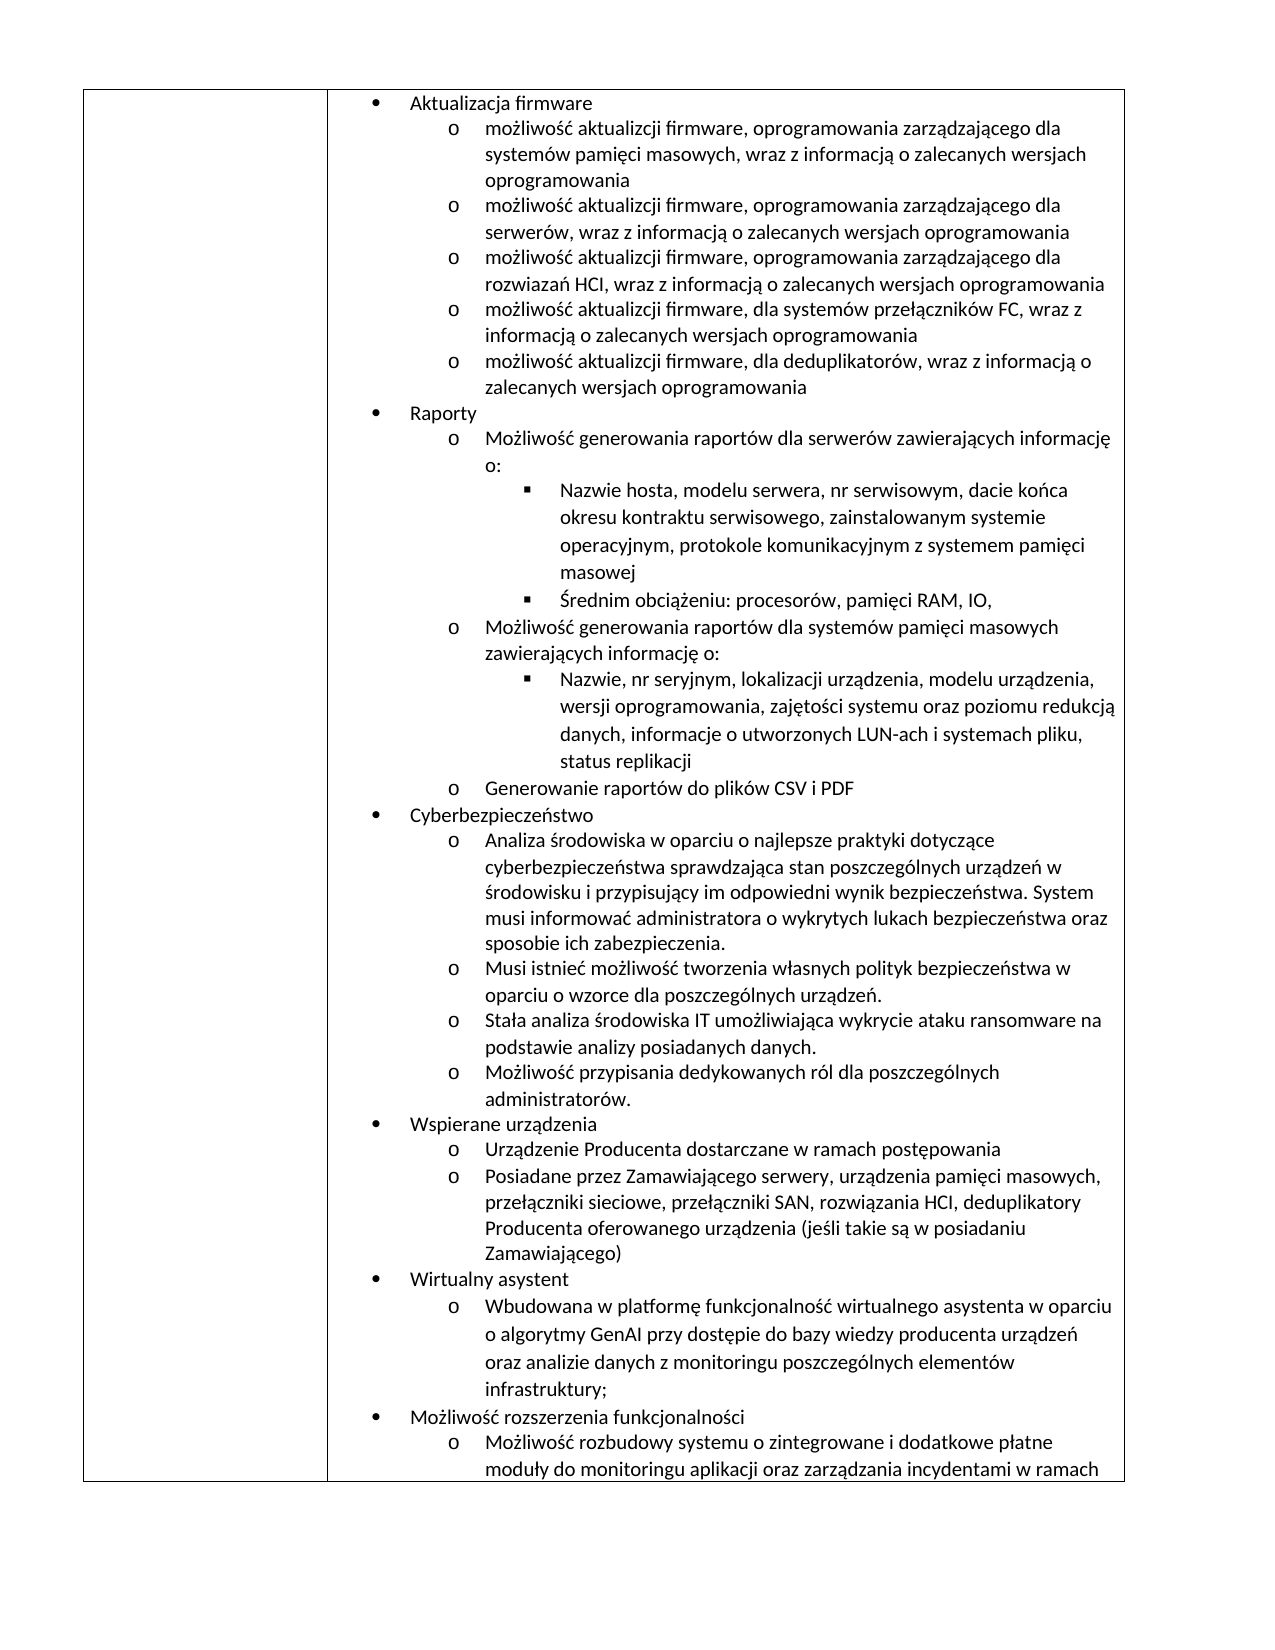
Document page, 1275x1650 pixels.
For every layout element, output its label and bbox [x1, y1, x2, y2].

table_cell [328, 90, 1124, 1481]
table_cell [84, 90, 327, 1481]
